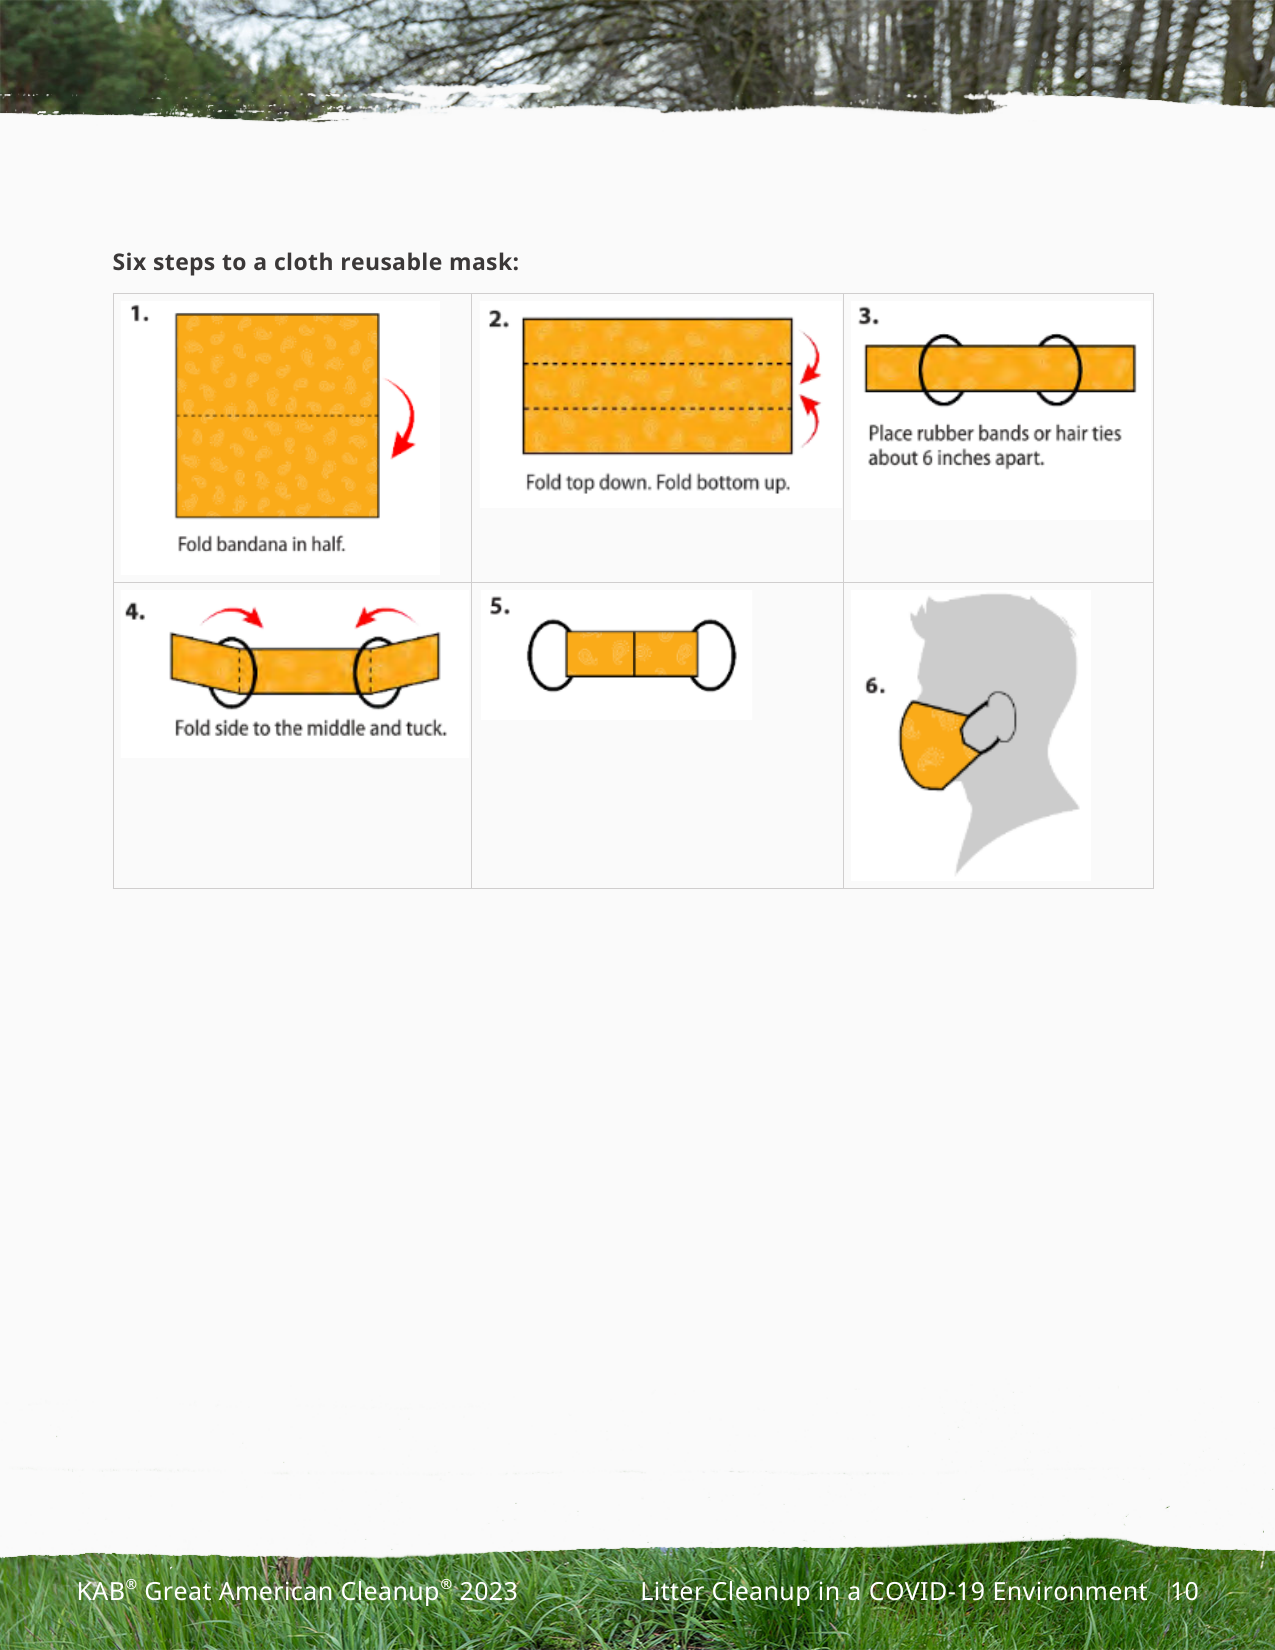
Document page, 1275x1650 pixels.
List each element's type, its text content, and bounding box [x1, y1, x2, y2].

table_header [844, 294, 1153, 582]
table_cell [114, 583, 471, 888]
picture [0, 0, 1275, 1650]
text Six steps to a cloth reusable mask: [112, 246, 1162, 277]
table_header [114, 294, 471, 582]
table_header [472, 294, 843, 582]
table_cell [472, 583, 843, 888]
table_cell [844, 583, 1153, 888]
